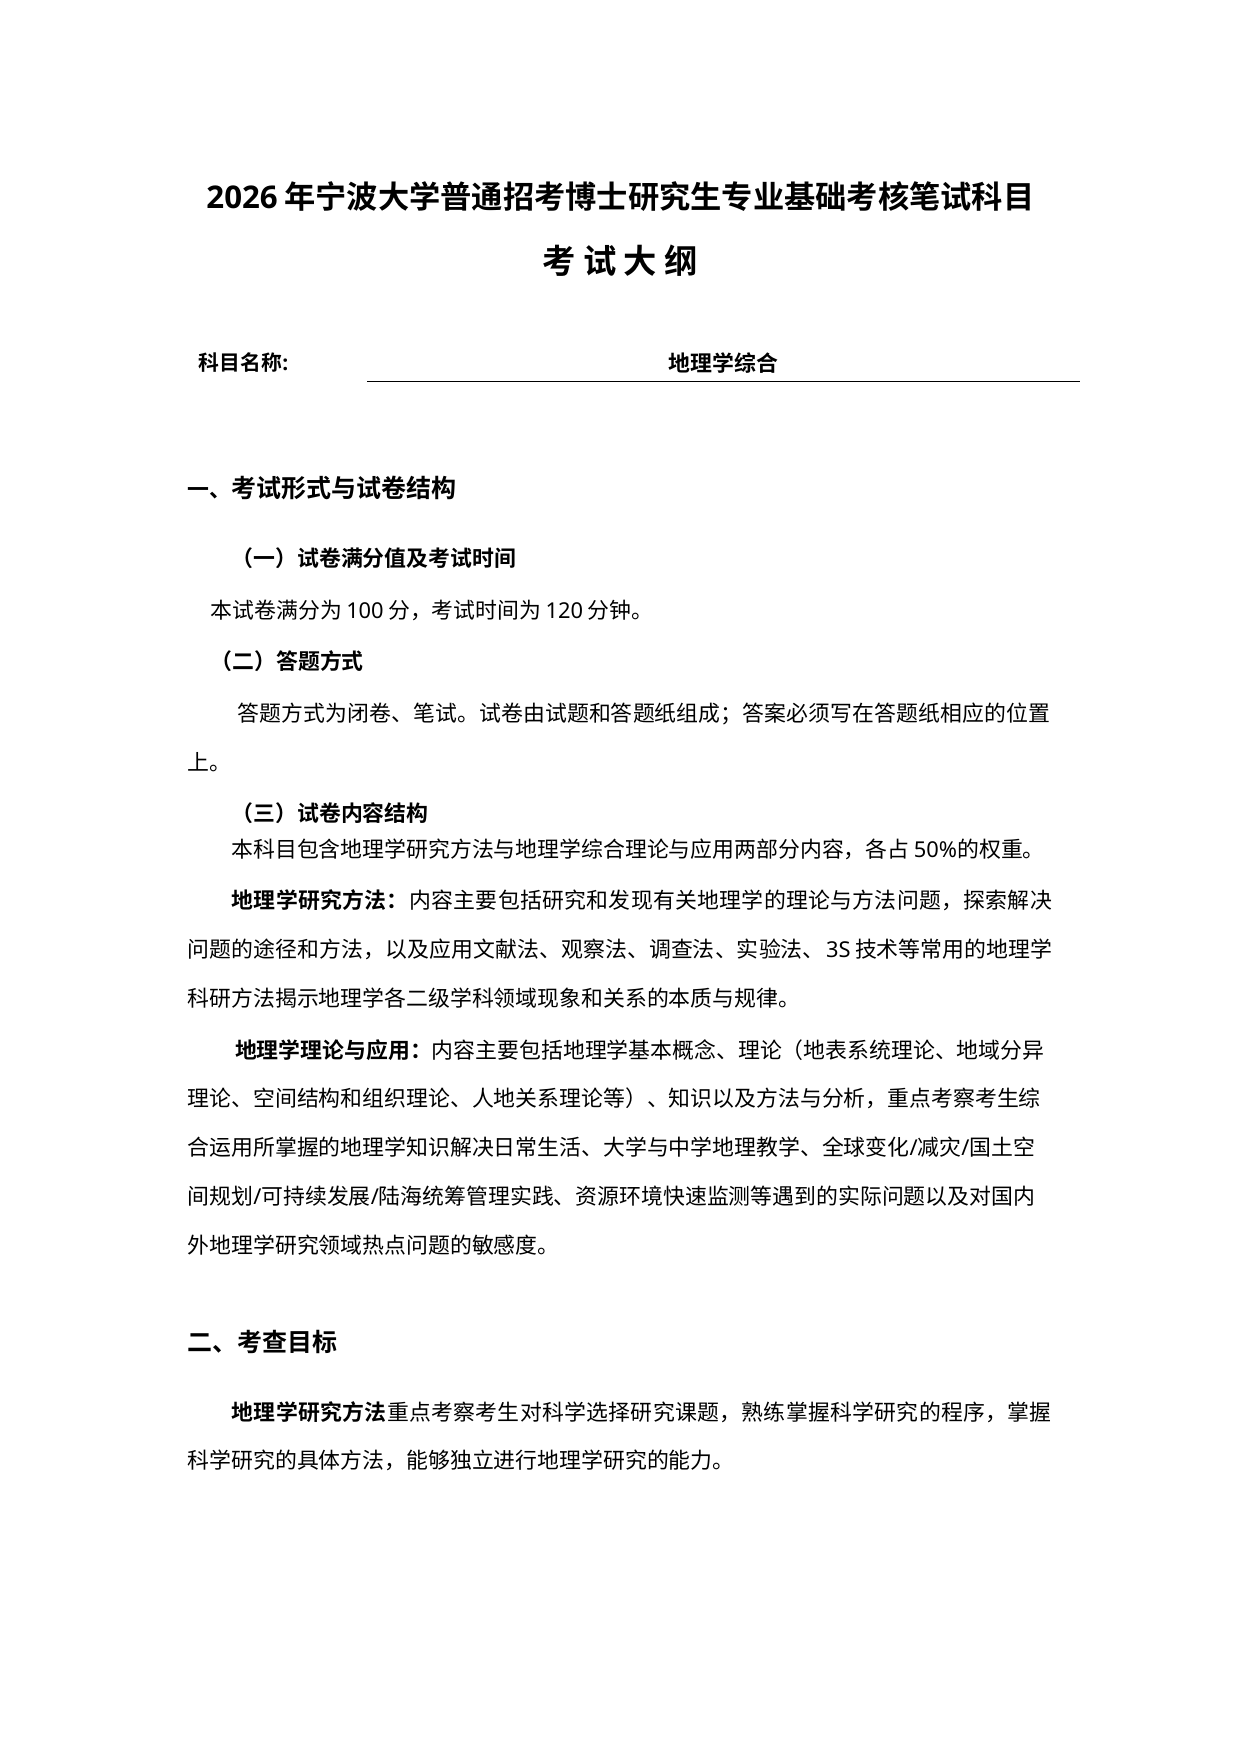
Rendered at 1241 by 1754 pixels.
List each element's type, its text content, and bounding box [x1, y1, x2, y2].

list 试卷满分值及考试时间 [187, 541, 1053, 573]
list 考试形式与试卷结构 [187, 324, 1053, 519]
table_header 地理学综合 [367, 336, 1080, 381]
text 地理学研究方法：内容主要包括研究和发现有关地理学的理论与方法问题，探索解决问题的途径和方法，以及应用文献法、观察法、调查法、实验法、3S技术等常用的地理学科研方法揭示地理学各二级学科领域现象和关系的本质与规律。 [187, 883, 1053, 1013]
text （二）答题方式 [187, 644, 1053, 676]
text 地理学研究方法重点考察考生对科学选择研究课题，熟练掌握科学研究的程序，掌握科学研究的具体方法，能够独立进行地理学研究的能力。 [187, 1394, 1053, 1476]
list 考查目标 [187, 1308, 1053, 1373]
list （三）试卷内容结构 [187, 796, 1053, 828]
text 地理学理论与应用：内容主要包括地理学基本概念、理论（地表系统理论、地域分异理论、空间结构和组织理论、人地关系理论等）、知识以及方法与分析，重点考察考生综合运用所掌握的地理学知识解决日常生活、大学与中学地理教学、全球变化/减灾/国土空间规划/可持续发展/陆海统筹管理实践、资源环境快速监测等遇到的实际问题以及对国内外地理学研究领域热点问题的敏感度。 [187, 1032, 1053, 1260]
text 本试卷满分为100分，考试时间为120分钟。 [187, 592, 1053, 625]
text 本科目包含地理学研究方法与地理学综合理论与应用两部分内容，各占50%的权重。 [187, 832, 1053, 864]
table_header 科目名称: [199, 336, 367, 381]
text 2026年宁波大学普通招考博士研究生专业基础考核笔试科目 考 试 大 纲 [187, 162, 1053, 292]
text 答题方式为闭卷、笔试。试卷由试题和答题纸组成；答案必须写在答题纸相应的位置上。 [187, 696, 1053, 777]
